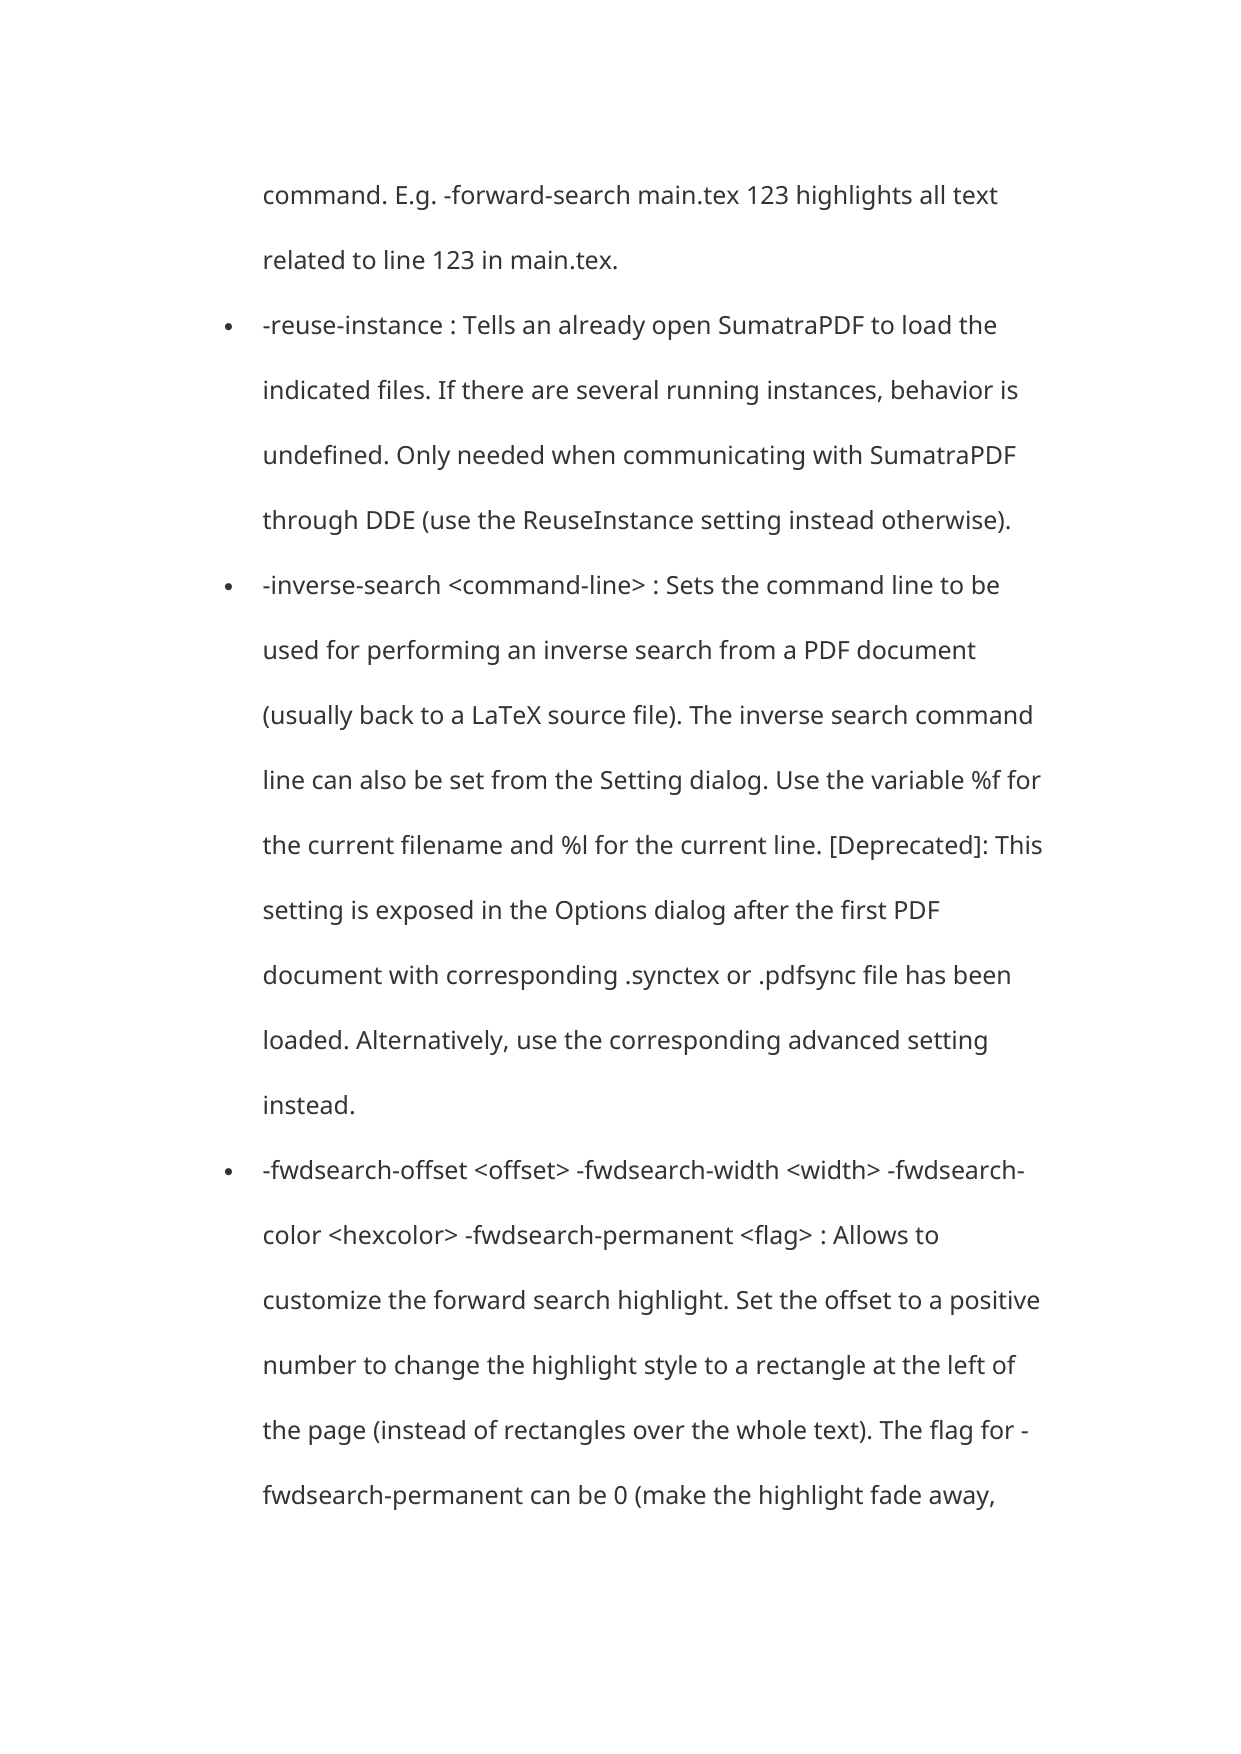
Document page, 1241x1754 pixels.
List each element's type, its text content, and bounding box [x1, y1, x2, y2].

list -reuse-instance : Tells an already open SumatraPDF to load the indicated files. If there are several running instances, behavior is undefined. Only needed when communicating with SumatraPDF through DDE (use the ReuseInstance setting instead otherwise). [225, 292, 1053, 552]
list -inverse-search <command-line> : Sets the command line to be used for performing an inverse search from a PDF document (usually back to a LaTeX source file). The inverse search command line can also be set from the Setting dialog. Use the variable %f for the current filename and %l for the current line. [Deprecated]: This setting is exposed in the Options dialog after the first PDF document with corresponding .synctex or .pdfsync file has been loaded. Alternatively, use the corresponding advanced setting instead. [225, 552, 1053, 1137]
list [225, 1137, 1053, 1527]
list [225, 162, 1053, 292]
